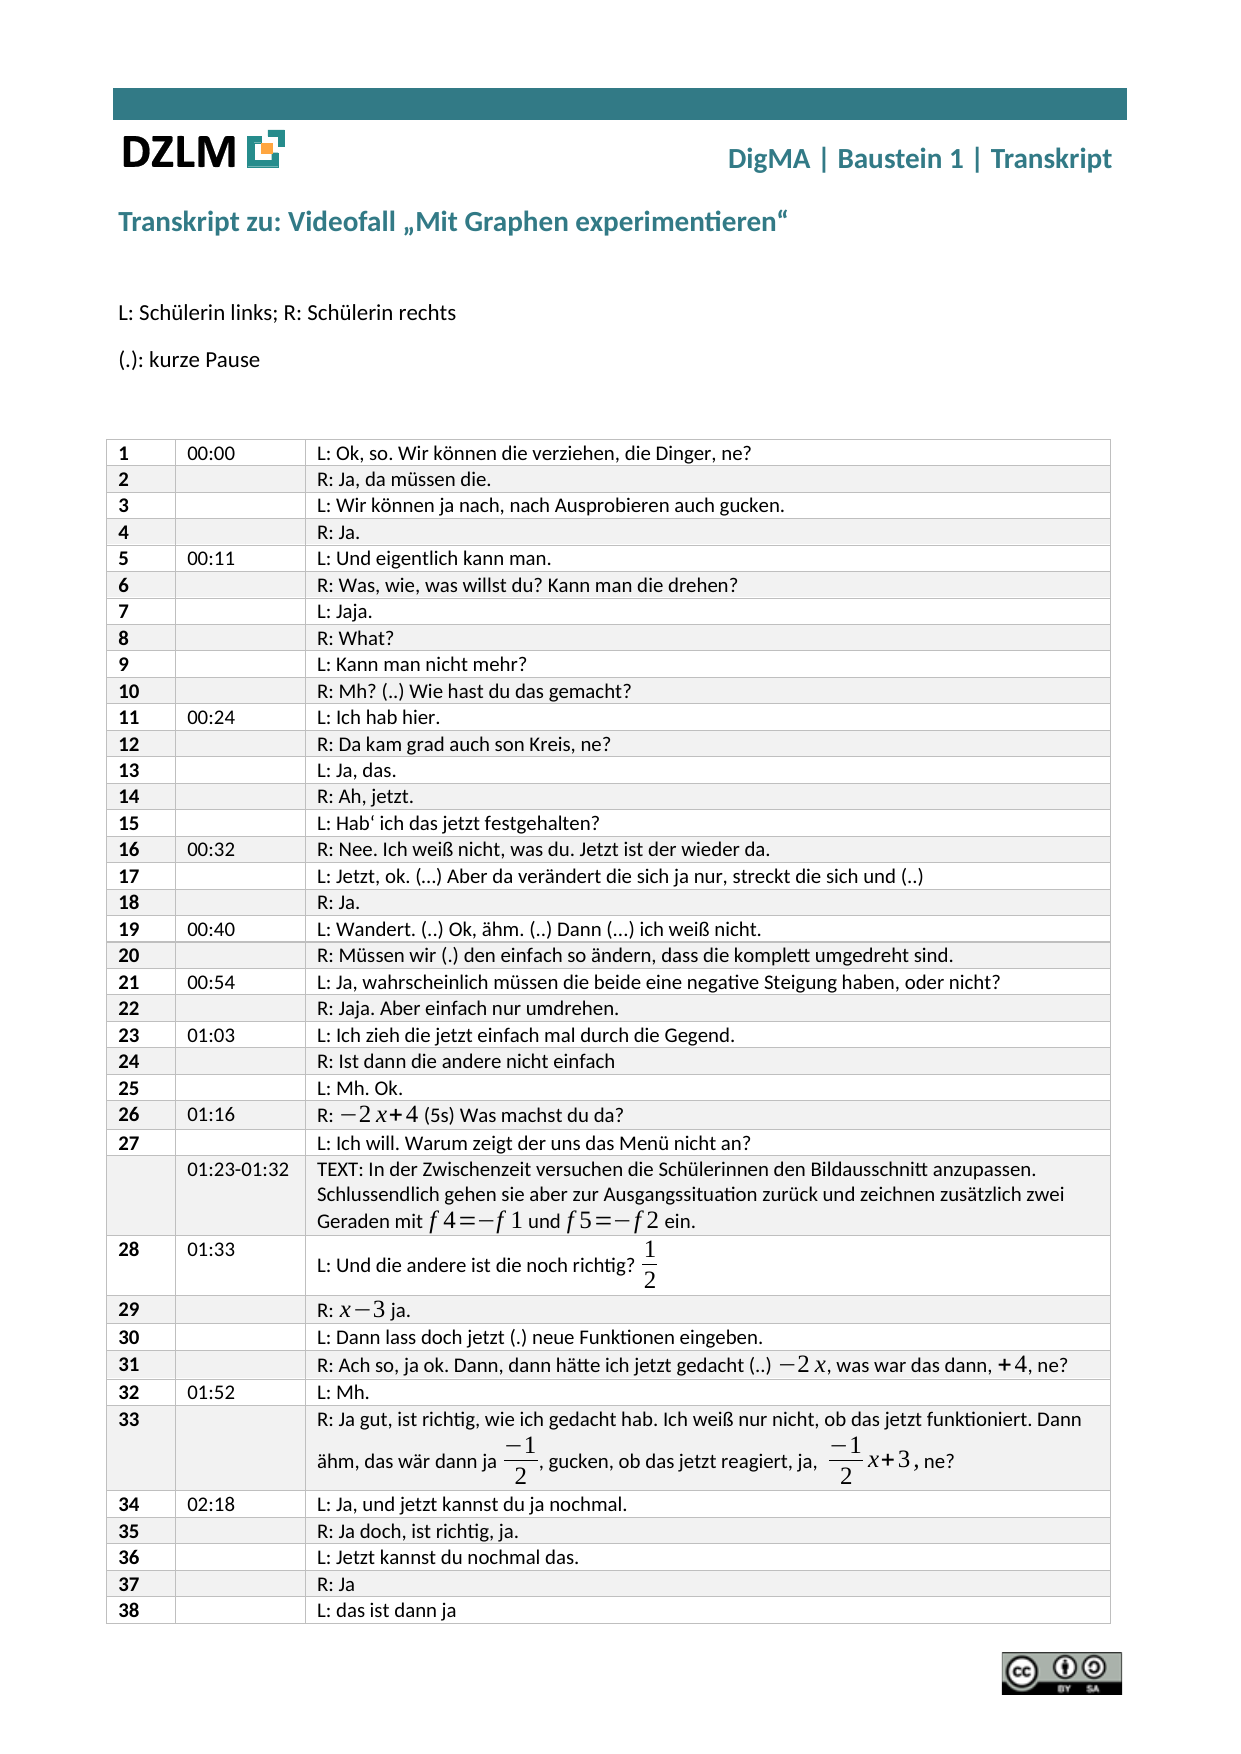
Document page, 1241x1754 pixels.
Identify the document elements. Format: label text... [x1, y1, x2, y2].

table_cell 11 [107, 704, 175, 730]
table_cell R: Da kam grad auch son Kreis, ne? [306, 731, 1110, 756]
table_cell [107, 1156, 175, 1235]
table_cell [176, 1130, 305, 1155]
table_cell R: Ja [306, 1571, 1110, 1596]
table_cell R: Ja gut, ist richtig, wie ich gedacht hab. Ich weiß nur nicht, ob das jetzt funktioniert. Dann ähm, das wär dann ja , gucken, ob das jetzt reagiert, ja, ne? [306, 1406, 1110, 1490]
table_cell 30 [107, 1324, 175, 1350]
table_cell [176, 466, 305, 492]
table_cell 20 [107, 943, 175, 968]
table_cell L: Ja, wahrscheinlich müssen die beide eine negative Steigung haben, oder nicht? [306, 969, 1110, 994]
table_cell [176, 1324, 305, 1350]
table_cell L: Wir können ja nach, nach Ausprobieren auch gucken. [306, 493, 1110, 518]
table_cell 7 [107, 599, 175, 624]
table_cell 5 [107, 546, 175, 571]
table_cell R: Was, wie, was willst du? Kann man die drehen? [306, 572, 1110, 597]
table_cell 01:33 [176, 1236, 305, 1295]
table_cell R: Nee. Ich weiß nicht, was du. Jetzt ist der wieder da. [306, 837, 1110, 862]
table_cell 29 [107, 1296, 175, 1323]
table_cell 00:11 [176, 546, 305, 571]
table_cell 10 [107, 678, 175, 703]
table_cell L: Mh. [306, 1380, 1110, 1405]
table_cell R: Müssen wir (.) den einfach so ändern, dass die komplett umgedreht sind. [306, 943, 1110, 968]
table_cell 01:03 [176, 1022, 305, 1047]
table_cell R: Ja. [306, 519, 1110, 544]
table_cell [176, 1296, 305, 1323]
table_cell 19 [107, 916, 175, 941]
table_cell 4 [107, 519, 175, 544]
table_cell [176, 1544, 305, 1570]
table_cell R: What? [306, 625, 1110, 650]
table_cell [176, 1518, 305, 1543]
table_cell L: Mh. Ok. [306, 1075, 1110, 1100]
table_header 00:00 [176, 440, 305, 465]
table_cell 22 [107, 995, 175, 1021]
table_header L: Ok, so. Wir können die verziehen, die Dinger, ne? [306, 440, 1110, 465]
table_cell 14 [107, 784, 175, 809]
table_cell L: Ich hab hier. [306, 704, 1110, 730]
table_cell R: Mh? (..) Wie hast du das gemacht? [306, 678, 1110, 703]
table_cell 00:54 [176, 969, 305, 994]
table_cell 02:18 [176, 1491, 305, 1517]
table_cell L: Und eigentlich kann man. [306, 546, 1110, 571]
table_cell 36 [107, 1544, 175, 1570]
table_cell 31 [107, 1351, 175, 1378]
table_cell [176, 890, 305, 915]
table_cell 28 [107, 1236, 175, 1295]
table_cell R: Ja doch, ist richtig, ja. [306, 1518, 1110, 1543]
table_cell R: Ach so, ja ok. Dann, dann hätte ich jetzt gedacht (..) , was war das dann, , ne? [306, 1351, 1110, 1378]
table_cell L: Dann lass doch jetzt (.) neue Funktionen eingeben. [306, 1324, 1110, 1350]
table_cell [176, 1597, 305, 1623]
table_cell 34 [107, 1491, 175, 1517]
table_cell 15 [107, 810, 175, 836]
table_cell 6 [107, 572, 175, 597]
table_cell 24 [107, 1048, 175, 1074]
table_cell L: das ist dann ja [306, 1597, 1110, 1623]
table_cell 35 [107, 1518, 175, 1543]
table_cell [176, 810, 305, 836]
table_cell [176, 757, 305, 783]
table_cell 37 [107, 1571, 175, 1596]
table_cell [176, 784, 305, 809]
table_cell 01:23-01:32 [176, 1156, 305, 1235]
table_cell R: (5s) Was machst du da? [306, 1101, 1110, 1129]
table_cell 9 [107, 651, 175, 677]
table_cell L: Kann man nicht mehr? [306, 651, 1110, 677]
text (.): kurze Pause [118, 345, 1122, 373]
table_cell R: Ist dann die andere nicht einfach [306, 1048, 1110, 1074]
table_cell [176, 943, 305, 968]
table_cell 23 [107, 1022, 175, 1047]
table_cell 16 [107, 837, 175, 862]
table_cell L: Jaja. [306, 599, 1110, 624]
table_cell TEXT: In der Zwischenzeit versuchen die Schülerinnen den Bildausschnitt anzupassen. Schlussendlich gehen sie aber zur Ausgangssituation zurück und zeichnen zusätzlich zwei Geraden mit und ein. [306, 1156, 1110, 1235]
table_cell L: Ja, und jetzt kannst du ja nochmal. [306, 1491, 1110, 1517]
text Transkript zu: Videofall „Mit Graphen experimentieren“ [118, 203, 1122, 239]
table_cell [176, 1075, 305, 1100]
table_cell L: Jetzt, ok. (…) Aber da verändert die sich ja nur, streckt die sich und (..) [306, 863, 1110, 888]
table_cell R: ja. [306, 1296, 1110, 1323]
text L: Schülerin links; R: Schülerin rechts [118, 298, 1122, 326]
table_cell [176, 1351, 305, 1378]
table_cell 01:52 [176, 1380, 305, 1405]
table_cell R: Ja, da müssen die. [306, 466, 1110, 492]
table_cell L: Und die andere ist die noch richtig? [306, 1236, 1110, 1295]
table_cell 00:32 [176, 837, 305, 862]
table_cell L: Ja, das. [306, 757, 1110, 783]
table_cell [176, 599, 305, 624]
table_cell 2 [107, 466, 175, 492]
table_cell 32 [107, 1380, 175, 1405]
table_cell [176, 995, 305, 1021]
table_cell [176, 519, 305, 544]
table_header 1 [107, 440, 175, 465]
table_cell L: Ich zieh die jetzt einfach mal durch die Gegend. [306, 1022, 1110, 1047]
picture [1001, 1652, 1123, 1695]
table_cell 8 [107, 625, 175, 650]
table_cell [176, 572, 305, 597]
table_cell 00:40 [176, 916, 305, 941]
table_cell [176, 1406, 305, 1490]
table_cell [176, 731, 305, 756]
table_cell 17 [107, 863, 175, 888]
table_cell 26 [107, 1101, 175, 1129]
table_cell 18 [107, 890, 175, 915]
table_cell 38 [107, 1597, 175, 1623]
table_cell R: Ah, jetzt. [306, 784, 1110, 809]
table_cell 3 [107, 493, 175, 518]
table_cell [176, 651, 305, 677]
table_cell 21 [107, 969, 175, 994]
table_cell [176, 863, 305, 888]
table_cell 27 [107, 1130, 175, 1155]
table_cell 25 [107, 1075, 175, 1100]
table_cell [176, 678, 305, 703]
table_cell 13 [107, 757, 175, 783]
table_cell R: Ja. [306, 890, 1110, 915]
table_cell 01:16 [176, 1101, 305, 1129]
table_cell [176, 1048, 305, 1074]
table_cell 00:24 [176, 704, 305, 730]
table_cell L: Ich will. Warum zeigt der uns das Menü nicht an? [306, 1130, 1110, 1155]
table_cell [176, 625, 305, 650]
table_cell 33 [107, 1406, 175, 1490]
table_cell 12 [107, 731, 175, 756]
table_cell L: Wandert. (..) Ok, ähm. (..) Dann (...) ich weiß nicht. [306, 916, 1110, 941]
table_cell [176, 1571, 305, 1596]
table_cell R: Jaja. Aber einfach nur umdrehen. [306, 995, 1110, 1021]
table_cell L: Hab‘ ich das jetzt festgehalten? [306, 810, 1110, 836]
table_cell [176, 493, 305, 518]
table_cell L: Jetzt kannst du nochmal das. [306, 1544, 1110, 1570]
